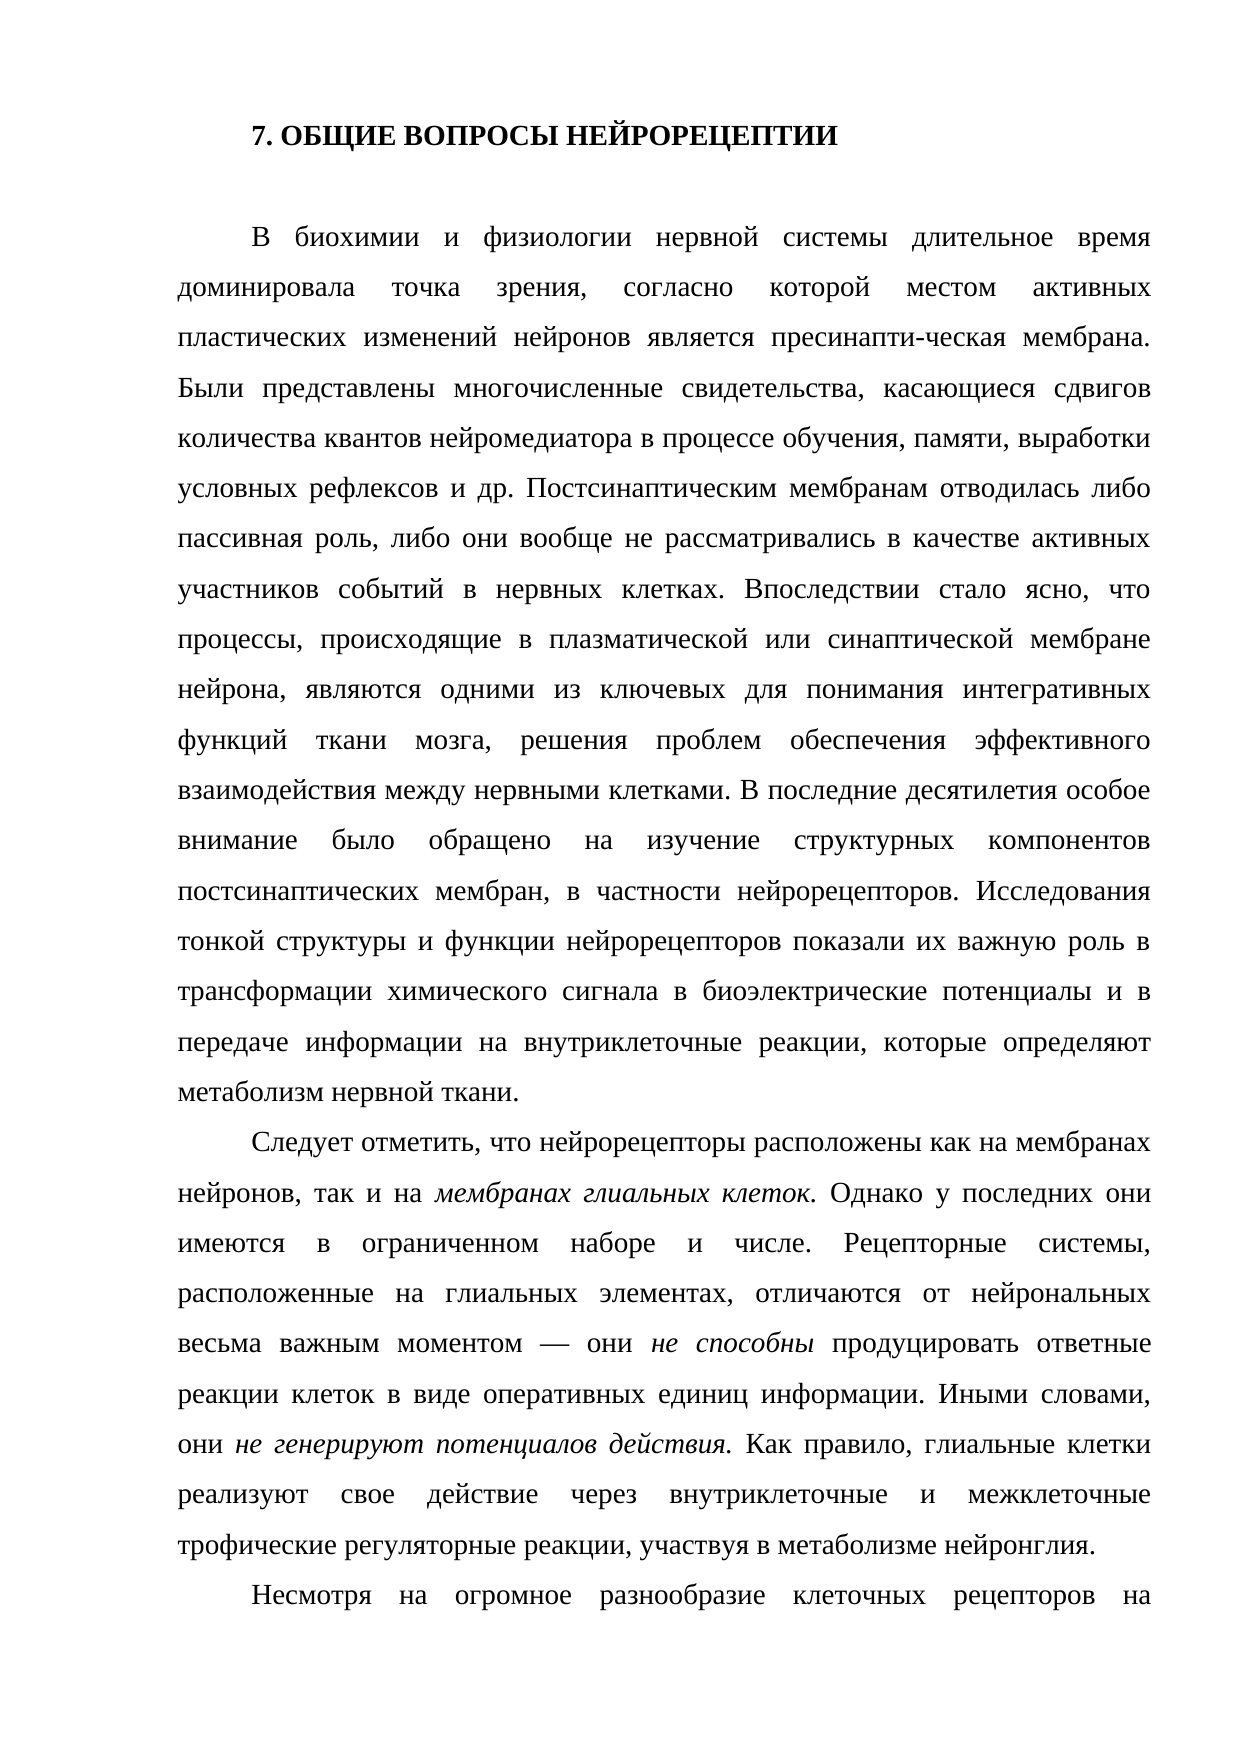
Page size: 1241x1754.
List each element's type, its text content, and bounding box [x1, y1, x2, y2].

text В биохимии и физиологии нервной системы длительное время доминировала точка зрения, согласно которой местом активных пластических изменений нейронов является пресинапти-ческая мембрана. Были представлены многочисленные свидетельства, касающиеся сдвигов количества квантов нейромедиатора в процессе обучения, памяти, выработки условных рефлексов и др. Постсинаптическим мембранам отводилась либо пассивная роль, либо они вообще не рассматривались в качестве активных участников событий в нервных клетках. Впоследствии стало ясно, что процессы, происходящие в плазматической или синаптической мембране нейрона, являются одними из ключевых для понимания интегративных функций ткани мозга, решения проблем обеспечения эффективного взаимодействия между нервными клетками. В последние десятилетия особое внимание было обращено на изучение структурных компонентов постсинаптических мембран, в частности нейрорецепторов. Исследования тонкой структуры и функции нейрорецепторов показали их важную роль в трансформации химического сигнала в биоэлектрические потенциалы и в передаче информации на внутриклеточные реакции, которые определяют метаболизм нервной ткани. [177, 219, 1152, 1108]
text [177, 1577, 1152, 1611]
text 7. ОБЩИЕ ВОПРОСЫ НЕЙРОРЕЦЕПТИИ [177, 118, 1152, 152]
text Следует отметить, что нейрорецепторы расположены как на мембранах нейронов, так и на мембранах глиальных клеток. Однако у последних они имеются в ограниченном наборе и числе. Рецепторные системы, расположенные на глиальных элементах, отличаются от нейрональных весьма важным моментом — они не способны продуцировать ответные реакции клеток в виде оперативных единиц информации. Иными словами, они не генерируют потенциалов действия. Как правило, глиальные клетки реализуют свое действие через внутриклеточные и межклеточные трофические регуляторные реакции, участвуя в метаболизме нейронглия. [177, 1124, 1152, 1560]
